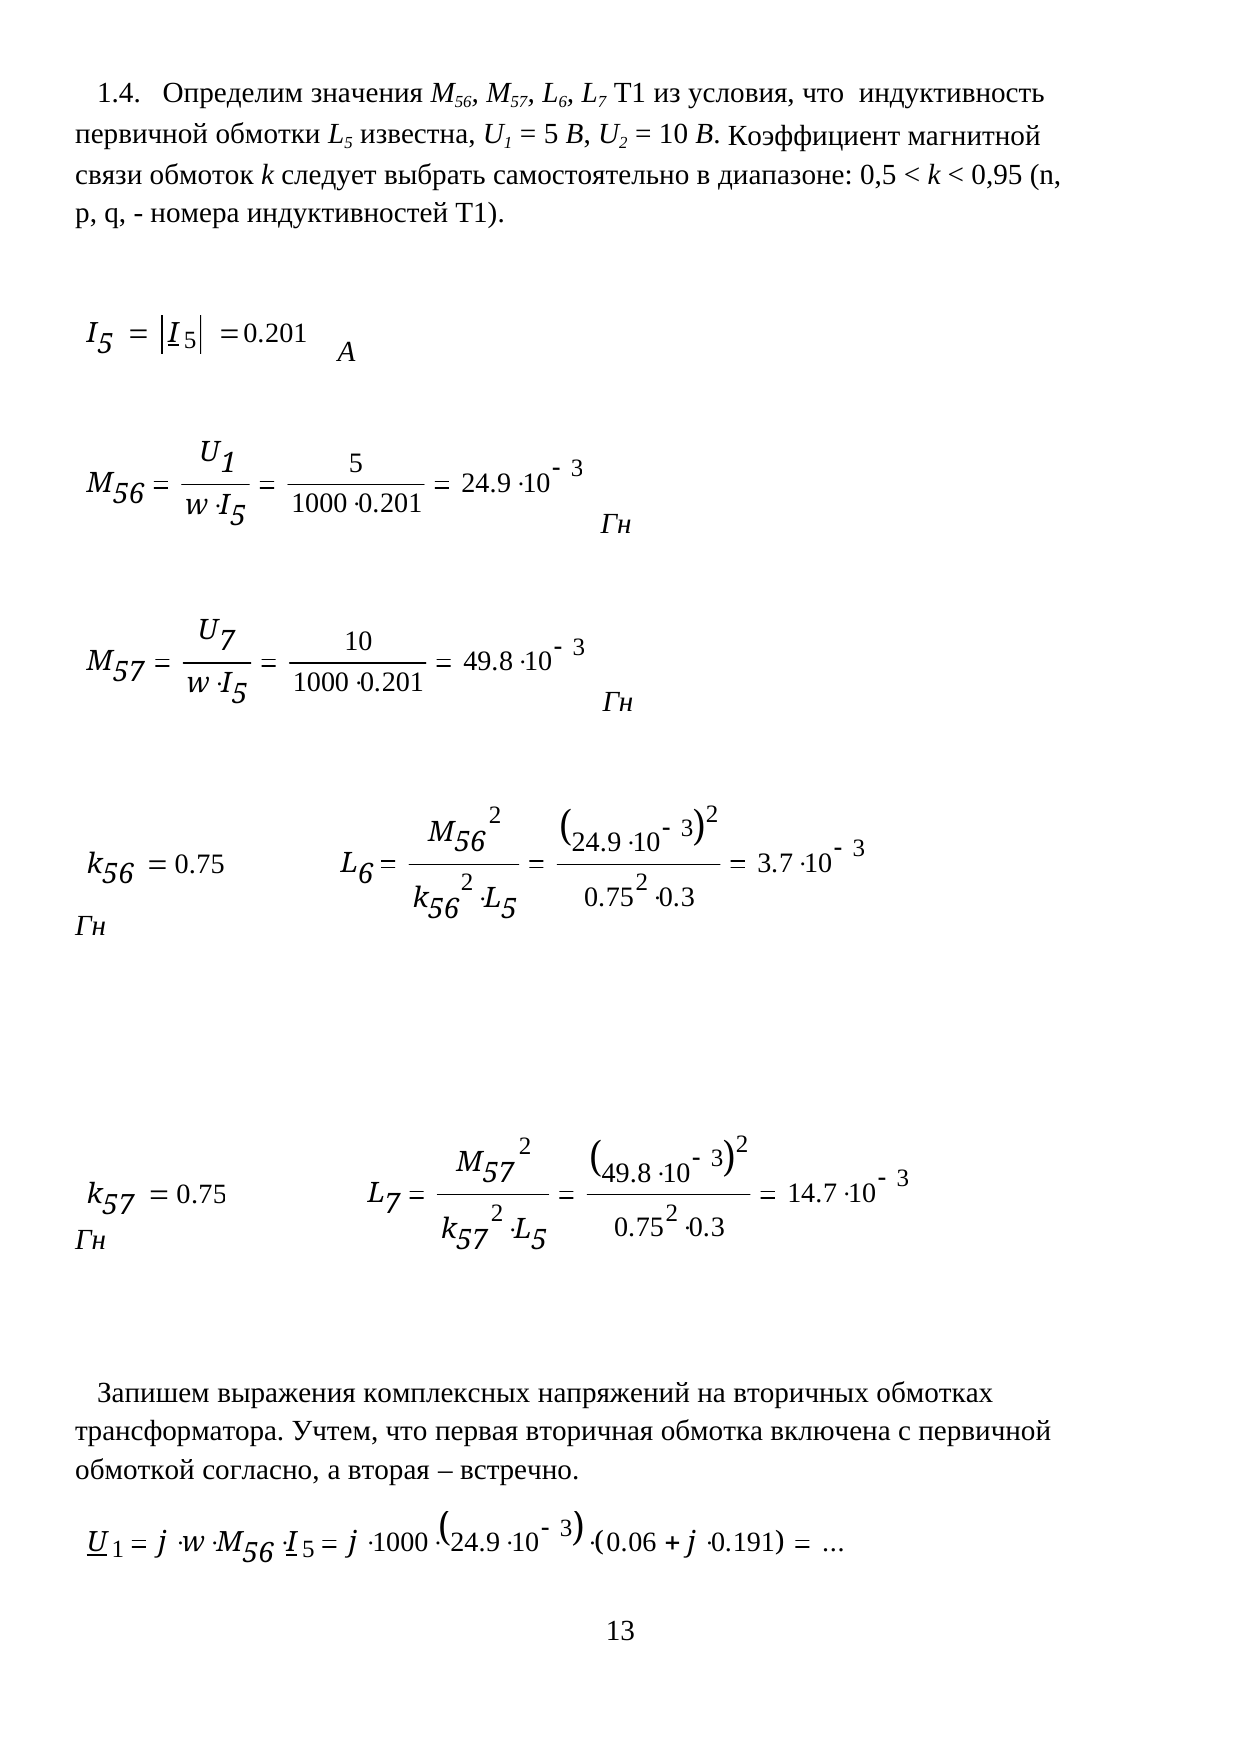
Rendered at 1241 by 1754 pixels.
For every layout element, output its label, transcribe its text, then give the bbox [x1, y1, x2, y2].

text Гн [75, 1179, 1165, 1256]
text Гн [83, 611, 640, 717]
text 1.4. Определим значения M56, M57, L6, L7 Т1 из условия, что индуктивность первичной обмотки L5 известна, U1 = 5 B, U2 = 10 B. Коэффициент магнитной связи обмоток k следует выбрать самостоятельно в диапазоне: 0,5 < k < 0,95 (n, p, q, - номера индуктивностей Т1). [75, 75, 1078, 229]
text А [83, 314, 447, 367]
text Гн [83, 433, 639, 539]
text Гн [75, 849, 1165, 942]
text Запишем выражения комплексных напряжений на вторичных обмотках трансформатора. Учтем, что первая вторичная обмотка включена с первичной обмоткой согласно, а вторая – встречно. [75, 1375, 1078, 1485]
